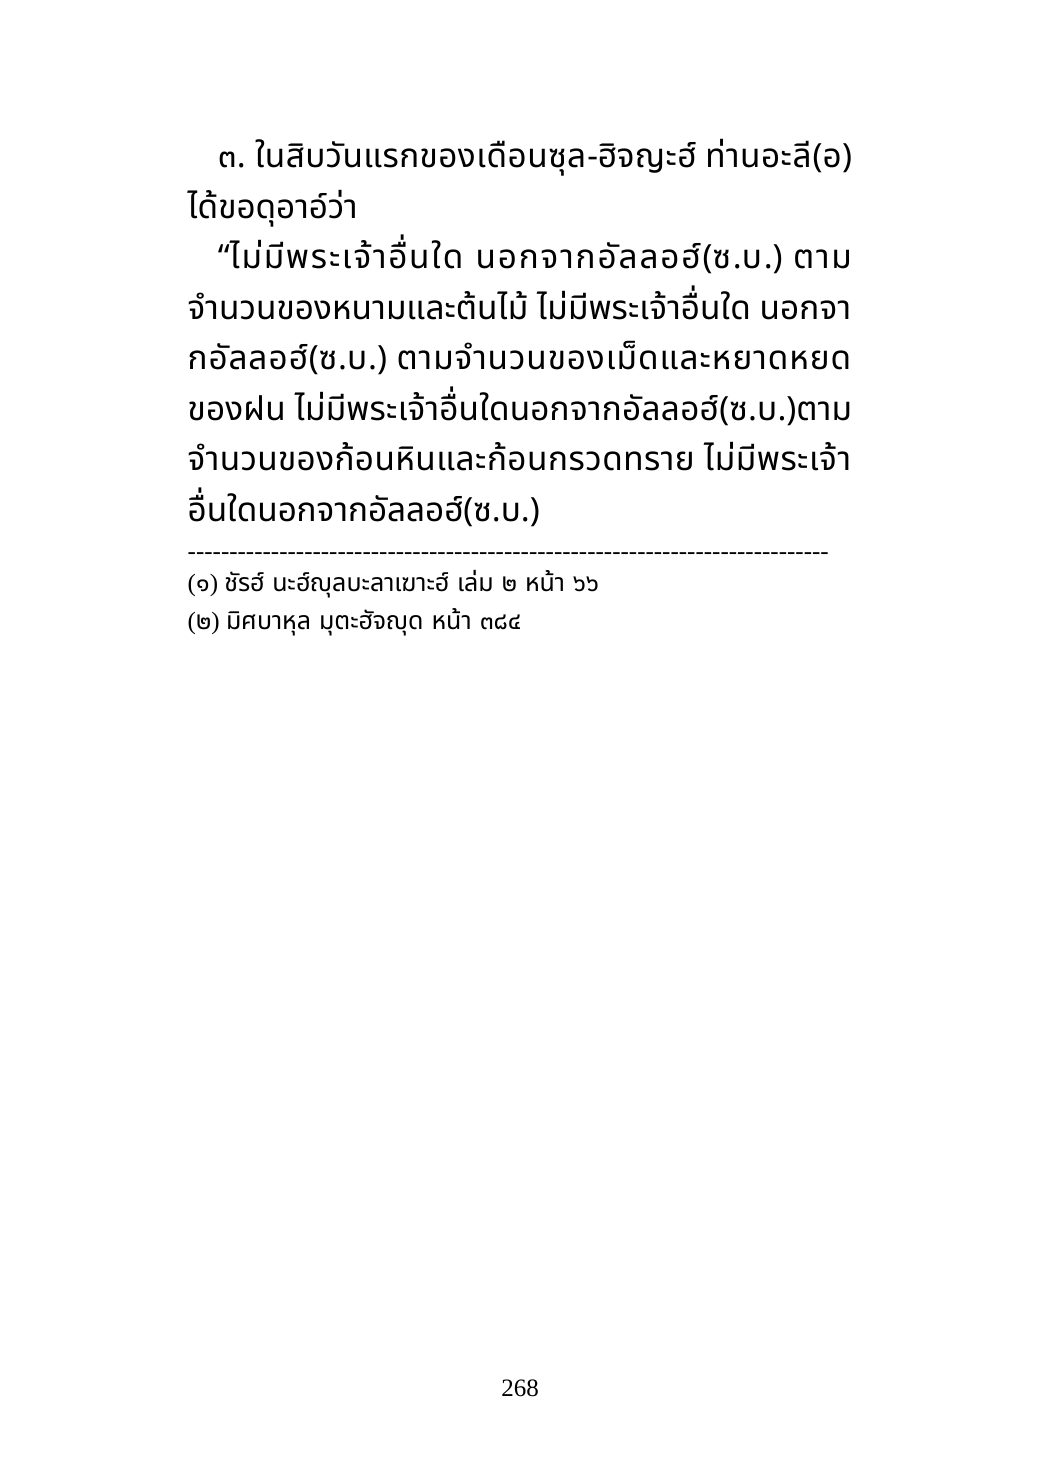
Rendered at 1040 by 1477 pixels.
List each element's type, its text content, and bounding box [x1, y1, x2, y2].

text “ไม่มีพระเจ้าอื่นใด นอกจากอัลลอฮ์(ซ.บ.) ตามจำนวนของหนามและต้นไม้ ไม่มีพระเจ้าอื่นใด นอกจากอัลลอฮ์(ซ.บ.) ตามจำนวนของเม็ดและหยาดหยดของฝน ไม่มีพระเจ้าอื่นใดนอกจากอัลลอฮ์(ซ.บ.)ตามจำนวนของก้อนหินและก้อนกรวดทราย ไม่มีพระเจ้าอื่นใดนอกจากอัลลอฮ์(ซ.บ.) [187, 233, 852, 536]
text ๓. ในสิบวันแรกของเดือนซุล-ฮิจญะฮ์ ท่านอะลี(อ) ได้ขอดุอาอ์ว่า [187, 132, 852, 233]
text ----------------------------------------------------------------------------- [187, 536, 852, 565]
text (๑) ชัรฮ์ นะฮ์ญุลบะลาเฆาะฮ์ เล่ม ๒ หน้า ๖๖ [187, 565, 852, 603]
text (๒) มิศบาหุล มุตะฮัจญุด หน้า ๓๘๔ [187, 603, 852, 641]
